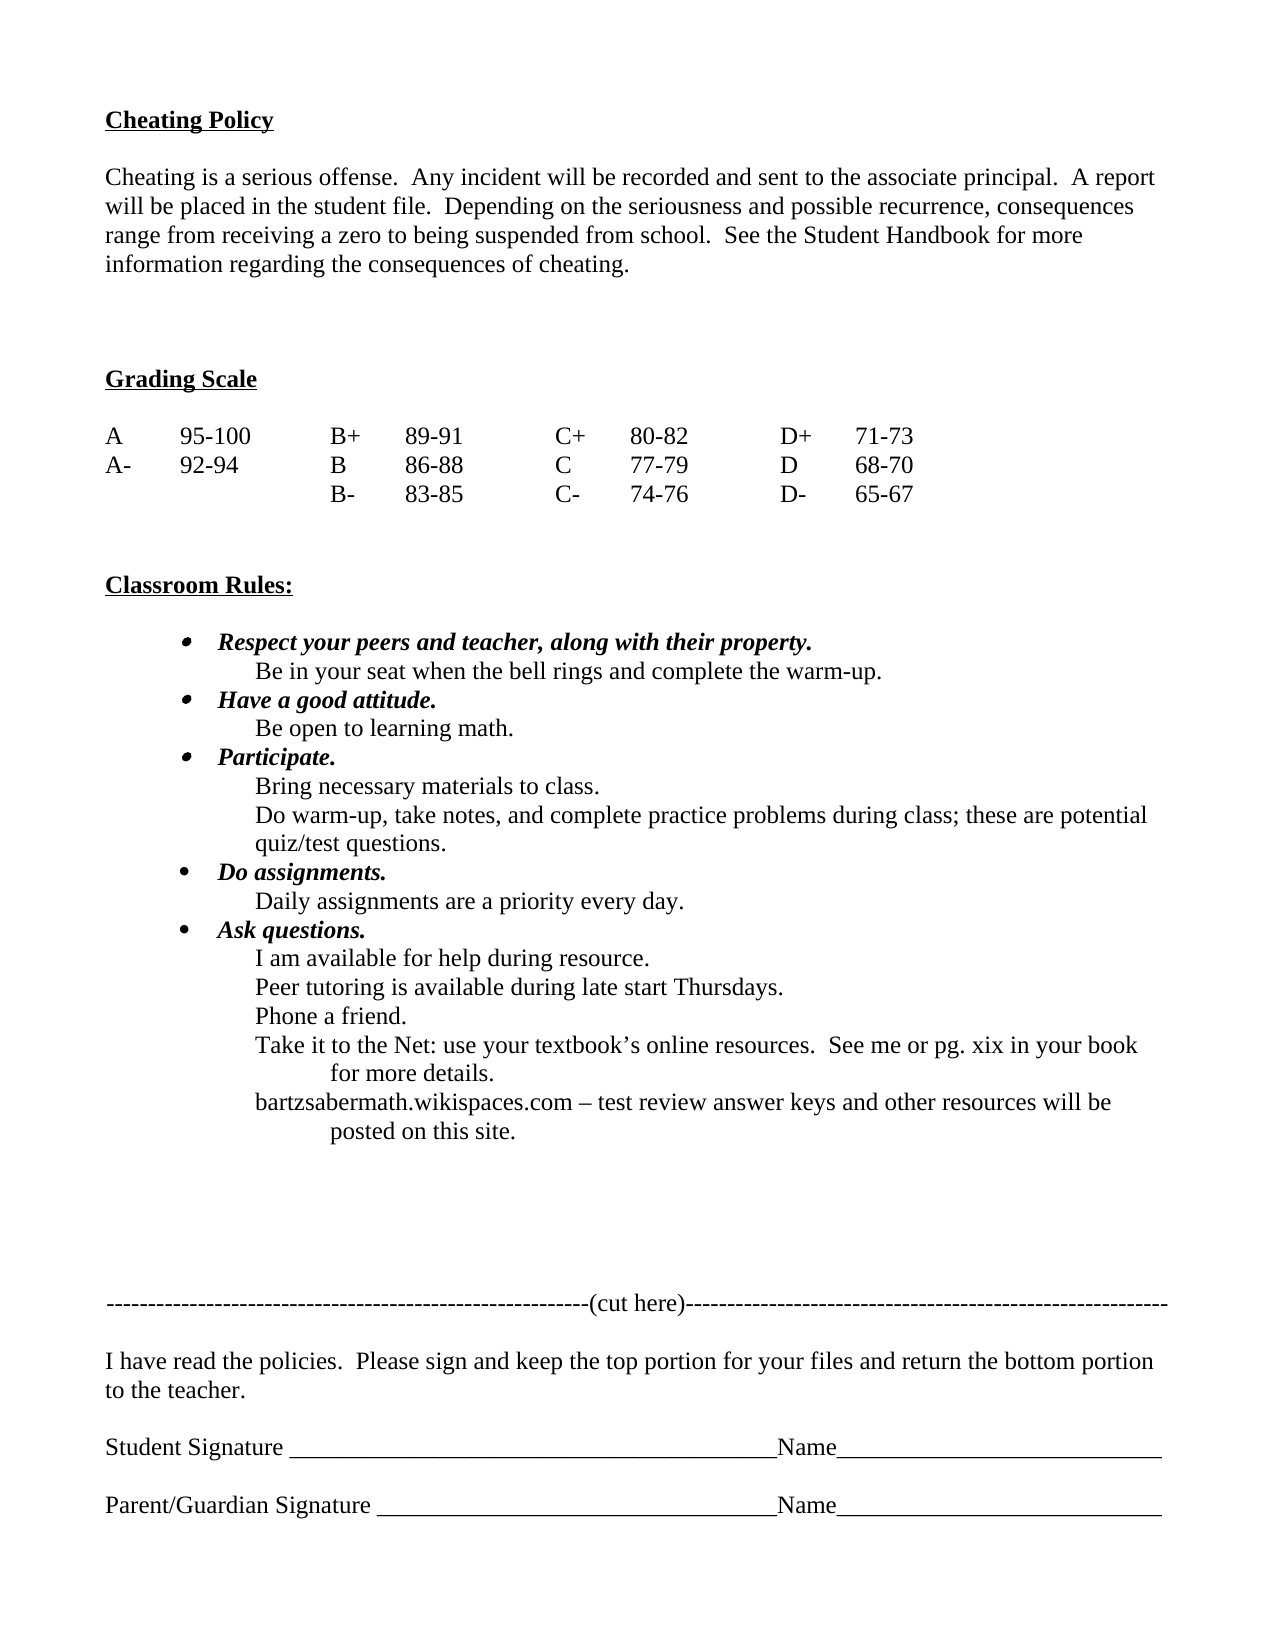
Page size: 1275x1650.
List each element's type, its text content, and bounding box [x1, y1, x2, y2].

text Classroom Rules: [105, 570, 1170, 598]
list Have a good attitude. [180, 685, 1170, 713]
text Be in your seat when the bell rings and complete the warm-up. [142, 656, 1170, 685]
text Bring necessary materials to class. [255, 771, 1170, 800]
text A 95-100 B+ 89-91 C+ 80-82 D+ 71-73 [105, 421, 1170, 450]
text Cheating is a serious offense. Any incident will be recorded and sent to the associate principal. A report will be placed in the student file. Depending on the seriousness and possible recurrence, consequences range from receiving a zero to being suspended from school. See the Student Handbook for more information regarding the consequences of cheating. [105, 162, 1170, 277]
text Do warm-up, take notes, and complete practice problems during class; these are potential quiz/test questions. [255, 800, 1170, 857]
text Daily assignments are a priority every day. [255, 886, 1170, 915]
list Respect your peers and teacher, along with their property. [180, 627, 1170, 656]
text Grading Scale [105, 364, 1170, 392]
text Be open to learning math. [255, 713, 1170, 742]
text for more details. [180, 1058, 1170, 1087]
text Peer tutoring is available during late start Thursdays. [255, 972, 1170, 1001]
text Student Signature _______________________________________Name__________________________ [105, 1432, 1170, 1461]
text A- 92-94 B 86-88 C 77-79 D 68-70 [105, 450, 1170, 479]
text Take it to the Net: use your textbook’s online resources. See me or pg. xix in your book [180, 1030, 1170, 1058]
list Ask questions. [180, 915, 1170, 943]
text B- 83-85 C- 74-76 D- 65-67 [105, 479, 1170, 507]
text I have read the policies. Please sign and keep the top portion for your files and return the bottom portion to the teacher. [105, 1346, 1170, 1403]
text ----------------------------------------------------------(cut here)---------------------------------------------------------- [105, 1288, 1170, 1317]
text bartzsabermath.wikispaces.com – test review answer keys and other resources will be [255, 1087, 1170, 1116]
text posted on this site. [255, 1116, 1170, 1145]
text Cheating Policy [105, 105, 1170, 134]
text I am available for help during resource. [255, 943, 1170, 972]
list Participate. [180, 742, 1170, 771]
list Do assignments. [180, 857, 1170, 886]
text Parent/Guardian Signature ________________________________Name__________________________ [105, 1490, 1170, 1518]
text Phone a friend. [255, 1001, 1170, 1030]
